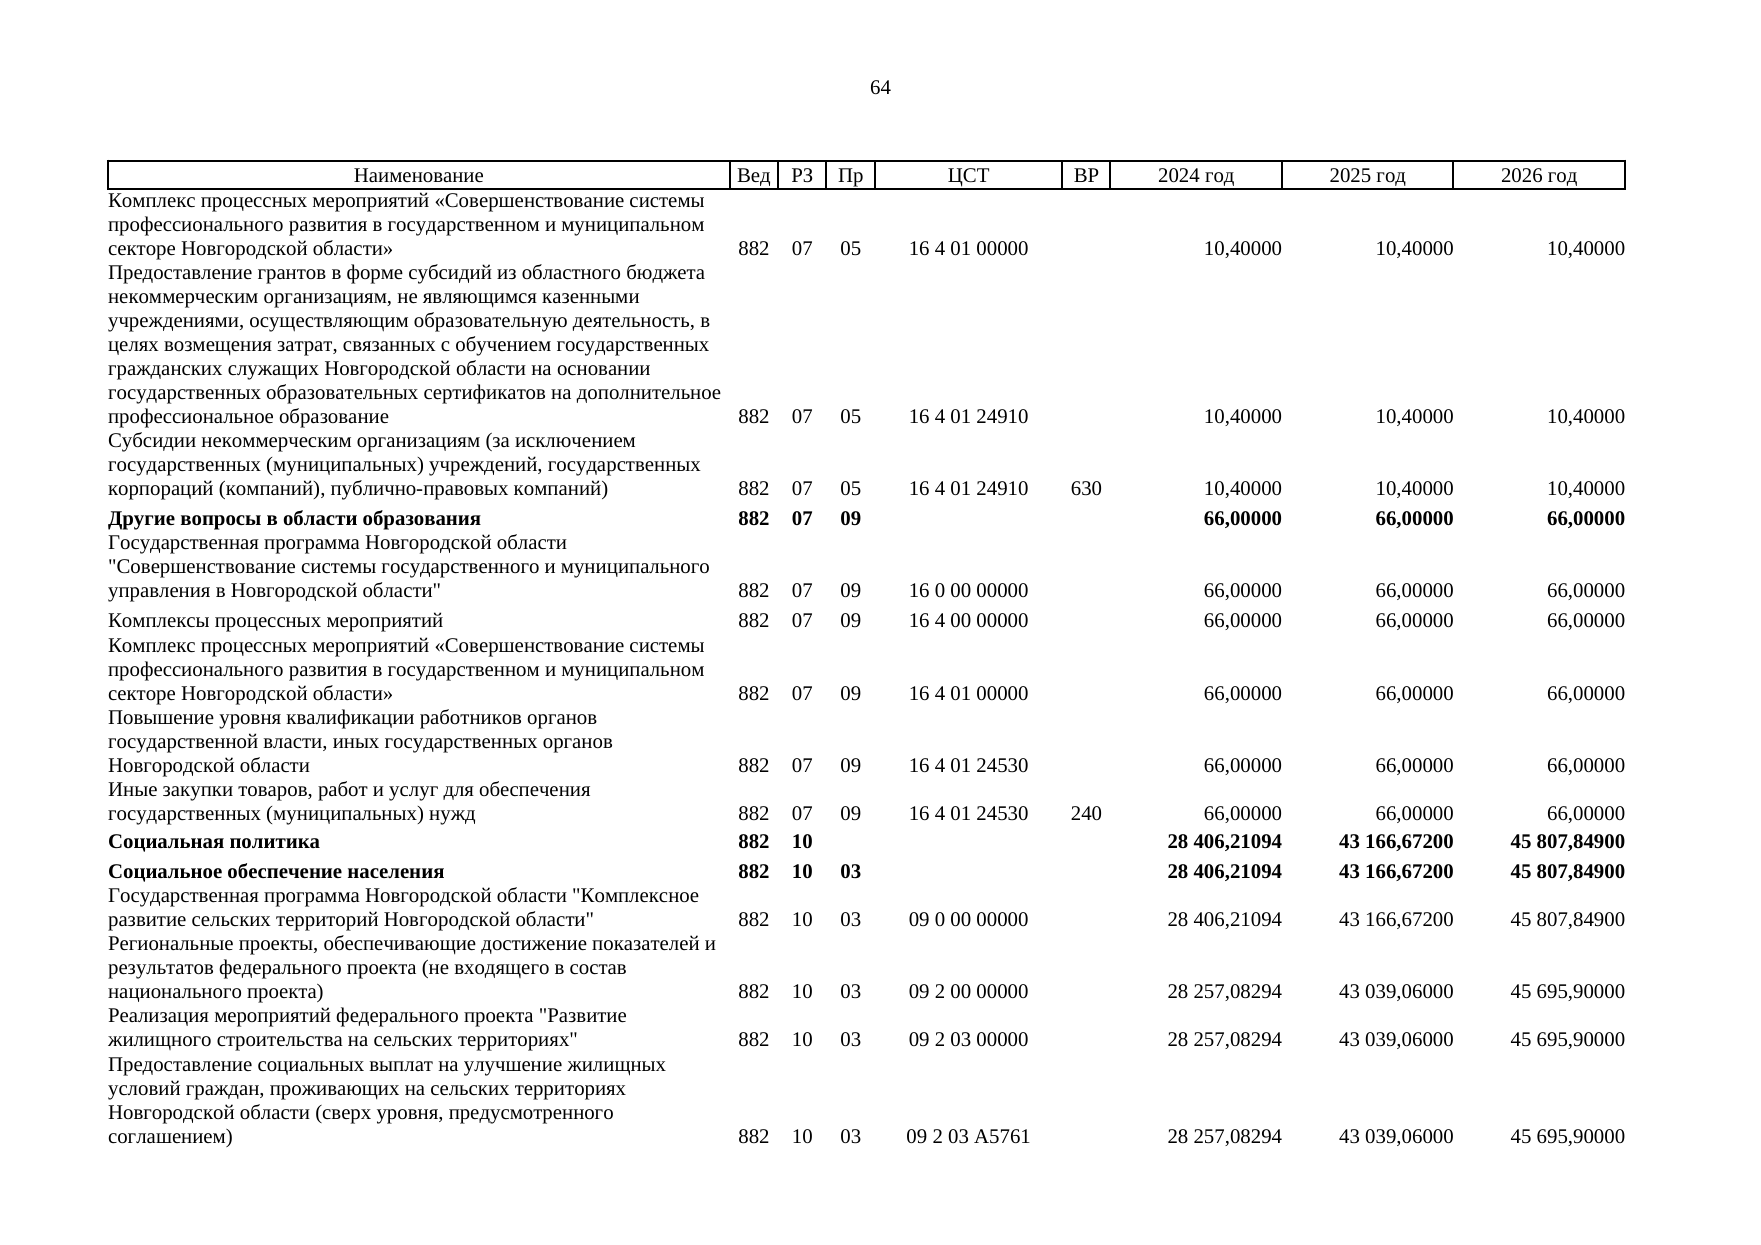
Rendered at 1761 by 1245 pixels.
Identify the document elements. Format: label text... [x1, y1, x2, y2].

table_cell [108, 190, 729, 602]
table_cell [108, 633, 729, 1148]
table_header ВР [1063, 162, 1109, 187]
table_header Пр [827, 162, 874, 187]
table_header 2026 год [1454, 162, 1624, 187]
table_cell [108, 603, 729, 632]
table_header Наименование [109, 162, 729, 187]
table_header Вед [731, 162, 777, 187]
table_header 2024 год [1111, 162, 1281, 187]
table_header РЗ [779, 162, 825, 187]
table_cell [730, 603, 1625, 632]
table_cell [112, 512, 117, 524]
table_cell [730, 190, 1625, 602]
table_header ЦСТ [876, 162, 1061, 187]
table_header 2025 год [1283, 162, 1452, 187]
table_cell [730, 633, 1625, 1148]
